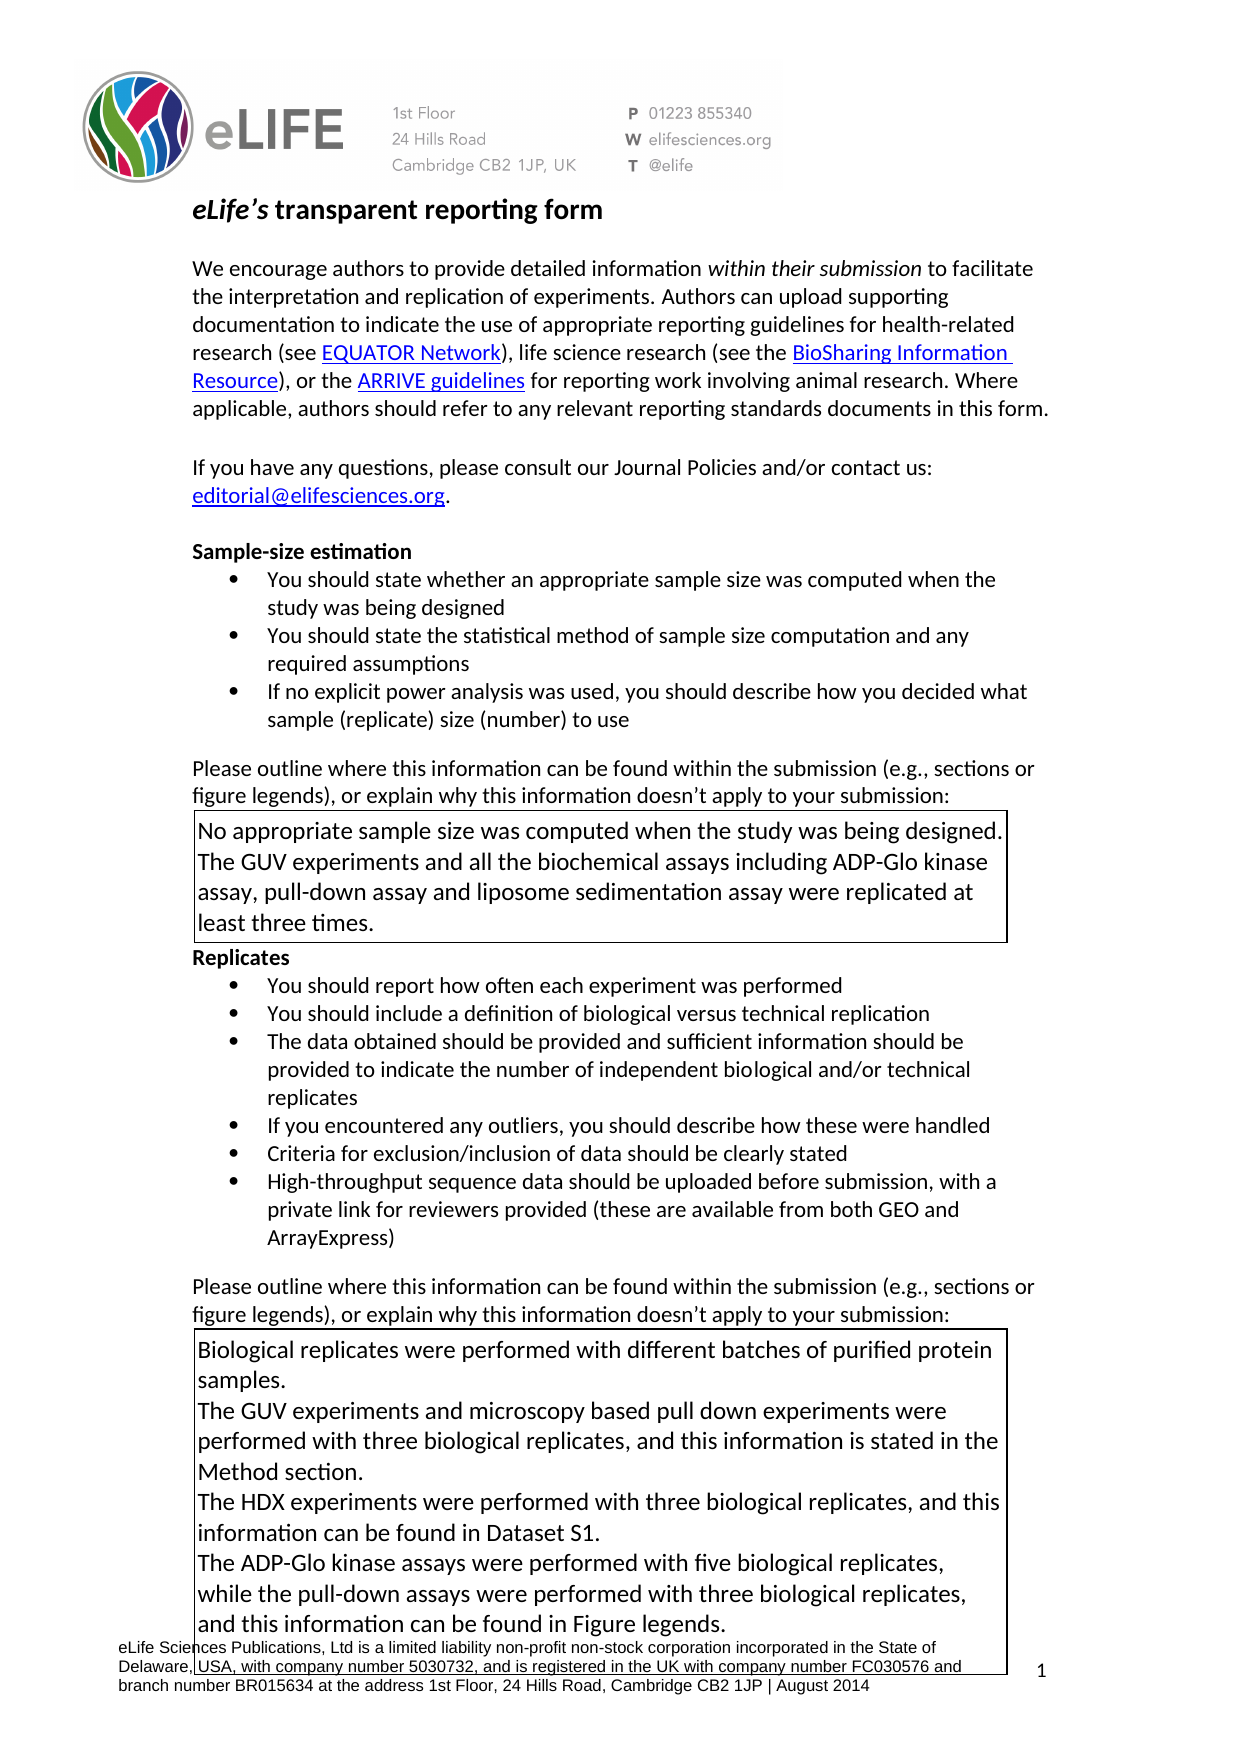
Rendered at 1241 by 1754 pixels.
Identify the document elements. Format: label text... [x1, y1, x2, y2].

list You should include a definition of biological versus technical replication [229, 999, 1053, 1027]
list Criteria for exclusion/inclusion of data should be clearly stated [229, 1139, 1053, 1167]
text We encourage authors to provide detailed information within their submission to facilitate the interpretation and replication of experiments. Authors can upload supporting documentation to indicate the use of appropriate reporting guidelines for health-related research (see EQUATOR Network), life science research (see the BioSharing Information Resource), or the ARRIVE guidelines for reporting work involving animal research. Where applicable, authors should refer to any relevant reporting standards documents in this form. [192, 254, 1053, 423]
picture [73, 59, 784, 191]
list You should state whether an appropriate sample size was computed when the study was being designed [229, 565, 1053, 621]
list The data obtained should be provided and sufficient information should be provided to indicate the number of independent biological and/or technical replicates [229, 1027, 1053, 1111]
text Sample-size estimation [192, 537, 1053, 565]
text Biological replicates were performed with different batches of purified protein samples. [195, 1332, 1006, 1395]
list If no explicit power analysis was used, you should describe how you decided what sample (replicate) size (number) to use [229, 677, 1053, 733]
text The ADP-Glo kinase assays were performed with five biological replicates, while the pull-down assays were performed with three biological replicates, and this information can be found in Figure legends. [197, 1547, 1004, 1639]
list You should report how often each experiment was performed [229, 971, 1053, 999]
list You should state the statistical method of sample size computation and any required assumptions [229, 621, 1053, 677]
list If you encountered any outliers, you should describe how these were handled [229, 1111, 1053, 1139]
text The HDX experiments were performed with three biological replicates, and this information can be found in Dataset S1. [197, 1486, 1004, 1547]
text eLife’s transparent reporting form [192, 191, 1053, 226]
list High-throughput sequence data should be uploaded before submission, with a private link for reviewers provided (these are available from both GEO and ArrayExpress) [229, 1167, 1053, 1252]
text No appropriate sample size was computed when the study was being designed. The GUV experiments and all the biochemical assays including ADP-Glo kinase assay, pull-down assay and liposome sedimentation assay were replicated at least three times. [195, 813, 1006, 940]
text If you have any questions, please consult our Journal Policies and/or contact us: editorial@elifesciences.org. [192, 453, 1053, 509]
text The GUV experiments and microscopy based pull down experiments were performed with three biological replicates, and this information is stated in the Method section. [197, 1395, 1004, 1486]
text Replicates [192, 838, 1053, 971]
